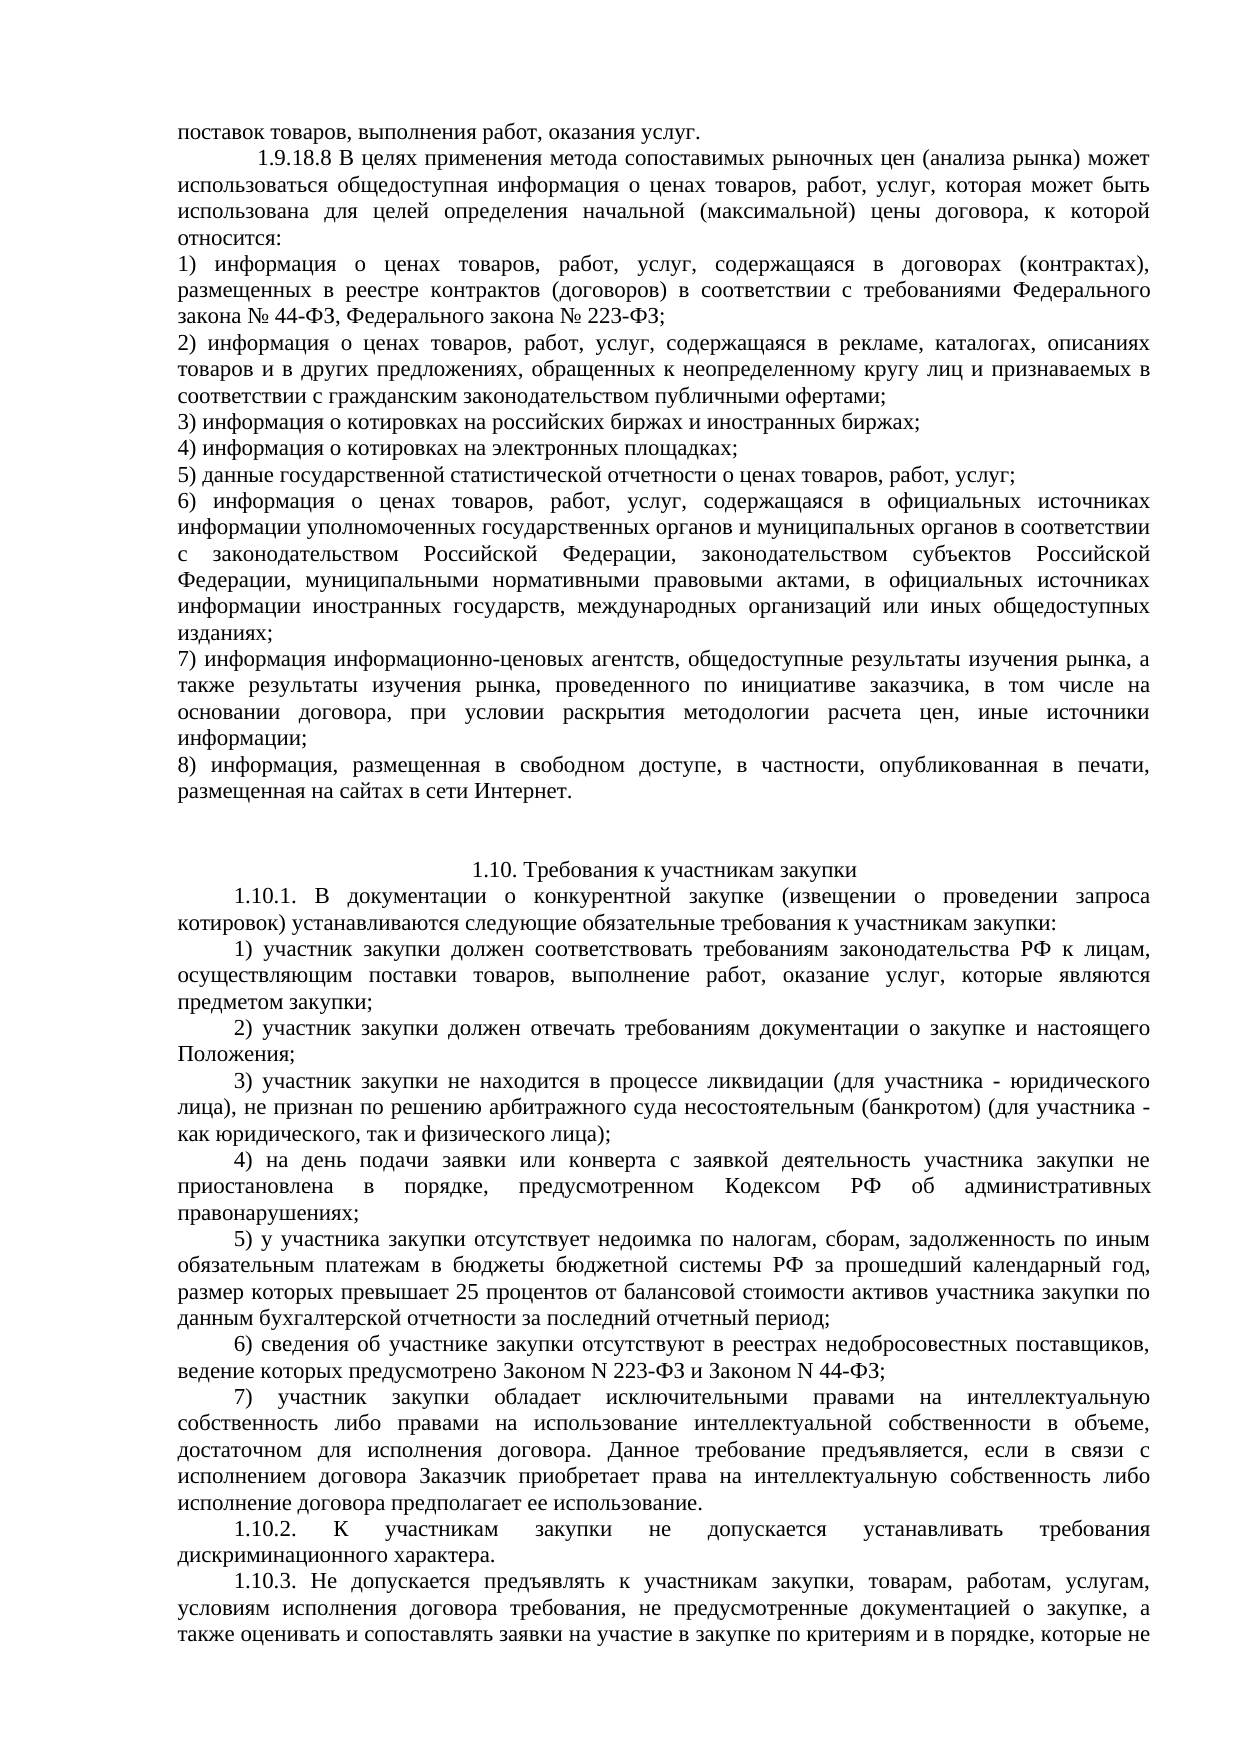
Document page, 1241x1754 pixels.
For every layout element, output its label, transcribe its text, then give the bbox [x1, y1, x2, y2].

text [177, 118, 1152, 144]
text 8) информация, размещенная в свободном доступе, в частности, опубликованная в печати, размещенная на сайтах в сети Интернет. [177, 751, 1152, 803]
text 6) сведения об участнике закупки отсутствуют в реестрах недобросовестных поставщиков, ведение которых предусмотрено Законом N 223-ФЗ и Законом N 44-ФЗ; [177, 1330, 1152, 1383]
text 7) участник закупки обладает исключительными правами на интеллектуальную собственность либо правами на использование интеллектуальной собственности в объеме, достаточном для исполнения договора. Данное требование предъявляется, если в связи с исполнением договора Заказчик приобретает права на интеллектуальную собственность либо исполнение договора предполагает ее использование. [177, 1383, 1152, 1515]
text 1) информация о ценах товаров, работ, услуг, содержащаяся в договорах (контрактах), размещенных в реестре контрактов (договоров) в соответствии с требованиями Федерального закона № 44-ФЗ, Федерального закона № 223-ФЗ; [177, 250, 1152, 329]
text 4) на день подачи заявки или конверта с заявкой деятельность участника закупки не приостановлена в порядке, предусмотренном Кодексом РФ об административных правонарушениях; [177, 1146, 1152, 1225]
text 1.10.1. В документации о конкурентной закупке (извещении о проведении запроса котировок) устанавливаются следующие обязательные требования к участникам закупки: [177, 882, 1152, 935]
text 1.9.18.8 В целях применения метода сопоставимых рыночных цен (анализа рынка) может использоваться общедоступная информация о ценах товаров, работ, услуг, которая может быть использована для целей определения начальной (максимальной) цены договора, к которой относится: [177, 144, 1152, 250]
text 5) у участника закупки отсутствует недоимка по налогам, сборам, задолженность по иным обязательным платежам в бюджеты бюджетной системы РФ за прошедший календарный год, размер которых превышает 25 процентов от балансовой стоимости активов участника закупки по данным бухгалтерской отчетности за последний отчетный период; [177, 1225, 1152, 1330]
text 3) участник закупки не находится в процессе ликвидации (для участника - юридического лица), не признан по решению арбитражного суда несостоятельным (банкротом) (для участника - как юридического, так и физического лица); [177, 1067, 1152, 1146]
text 7) информация информационно-ценовых агентств, общедоступные результаты изучения рынка, а также результаты изучения рынка, проведенного по инициативе заказчика, в том числе на основании договора, при условии раскрытия методологии расчета цен, иные источники информации; [177, 645, 1152, 751]
text 3) информация о котировках на российских биржах и иностранных биржах; [177, 408, 1152, 434]
text 4) информация о котировках на электронных площадках; [177, 434, 1152, 461]
text 2) информация о ценах товаров, работ, услуг, содержащаяся в рекламе, каталогах, описаниях товаров и в других предложениях, обращенных к неопределенному кругу лиц и признаваемых в соответствии с гражданским законодательством публичными офертами; [177, 329, 1152, 408]
text 1.10.2. К участникам закупки не допускается устанавливать требования дискриминационного характера. [177, 1515, 1152, 1568]
text 2) участник закупки должен отвечать требованиям документации о закупке и настоящего Положения; [177, 1014, 1152, 1067]
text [177, 1568, 1152, 1647]
text 6) информация о ценах товаров, работ, услуг, содержащаяся в официальных источниках информации уполномоченных государственных органов и муниципальных органов в соответствии с законодательством Российской Федерации, законодательством субъектов Российской Федерации, муниципальными нормативными правовыми актами, в официальных источниках информации иностранных государств, международных организаций или иных общедоступных изданиях; [177, 487, 1152, 645]
text 5) данные государственной статистической отчетности о ценах товаров, работ, услуг; [177, 461, 1152, 487]
text 1) участник закупки должен соответствовать требованиям законодательства РФ к лицам, осуществляющим поставки товаров, выполнение работ, оказание услуг, которые являются предметом закупки; [177, 935, 1152, 1014]
text 1.10. Требования к участникам закупки [177, 856, 1152, 882]
